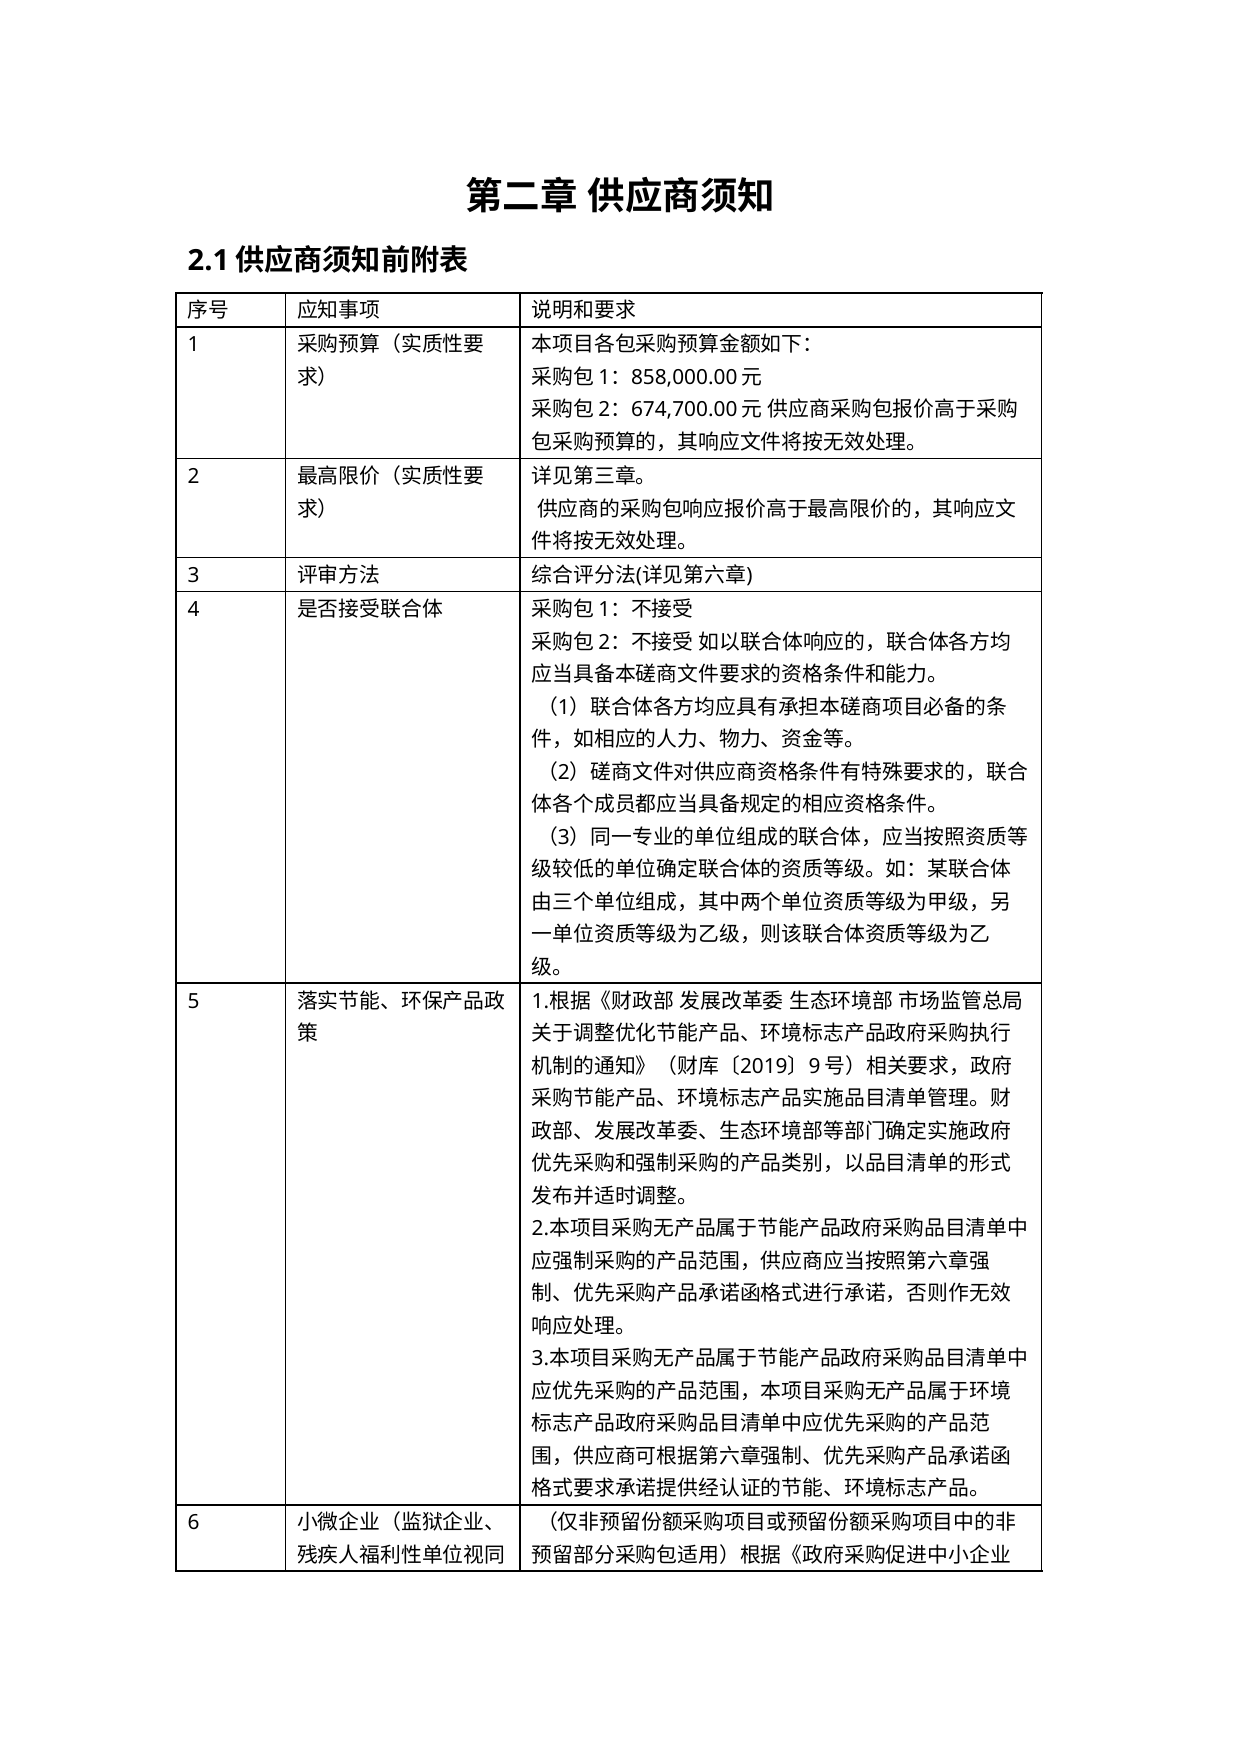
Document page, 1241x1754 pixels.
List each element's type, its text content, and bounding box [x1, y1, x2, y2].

table_cell 5 [177, 984, 285, 1504]
table_cell 1.根据《财政部 发展改革委 生态环境部 市场监管总局关于调整优化节能产品、环境标志产品政府采购执行机制的通知》（财库〔2019〕9号）相关要求，政府采购节能产品、环境标志产品实施品目清单管理。财政部、发展改革委、生态环境部等部门确定实施政府优先采购和强制采购的产品类别，以品目清单的形式发布并适时调整。 2.本项目采购无产品属于节能产品政府采购品目清单中应强制采购的产品范围，供应商应当按照第六章强制、优先采购产品承诺函格式进行承诺，否则作无效响应处理。 3.本项目采购无产品属于节能产品政府采购品目清单中应优先采购的产品范围，本项目采购无产品属于环境标志产品政府采购品目清单中应优先采购的产品范围，供应商可根据第六章强制、优先采购产品承诺函格式要求承诺提供经认证的节能、环境标志产品。 [521, 984, 1041, 1504]
table_cell 是否接受联合体 [286, 592, 519, 982]
table_cell 4 [177, 592, 285, 982]
table_header 说明和要求 [521, 294, 1041, 326]
table_cell 本项目各包采购预算金额如下： 采购包1：858,000.00元 采购包2：674,700.00元 供应商采购包报价高于采购包采购预算的，其响应文件将按无效处理。 [521, 328, 1041, 458]
table_cell 综合评分法(详见第六章) [521, 558, 1041, 591]
table_cell 采购预算（实质性要求） [286, 328, 519, 458]
table_header 应知事项 [286, 294, 519, 326]
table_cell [286, 1506, 519, 1570]
table_cell 最高限价（实质性要求） [286, 459, 519, 557]
table_cell 1 [177, 328, 285, 458]
table_cell 2 [177, 459, 285, 557]
table_cell 详见第三章。 供应商的采购包响应报价高于最高限价的，其响应文件将按无效处理。 [521, 459, 1041, 557]
table_cell 评审方法 [286, 558, 519, 591]
table_cell 3 [177, 558, 285, 591]
table_cell 6 [177, 1506, 285, 1570]
table_cell 采购包1：不接受 采购包2：不接受 如以联合体响应的，联合体各方均应当具备本磋商文件要求的资格条件和能力。 （1）联合体各方均应具有承担本磋商项目必备的条件，如相应的人力、物力、资金等。 （2）磋商文件对供应商资格条件有特殊要求的，联合体各个成员都应当具备规定的相应资格条件。 （3）同一专业的单位组成的联合体，应当按照资质等级较低的单位确定联合体的资质等级。如：某联合体由三个单位组成，其中两个单位资质等级为甲级，另一单位资质等级为乙级，则该联合体资质等级为乙级。 [521, 592, 1041, 982]
text 第二章 供应商须知 [187, 162, 1053, 227]
table_header 序号 [177, 294, 285, 326]
table_cell 落实节能、环保产品政策 [286, 984, 519, 1504]
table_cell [521, 1506, 1041, 1570]
text 2.1供应商须知前附表 [187, 227, 1053, 292]
